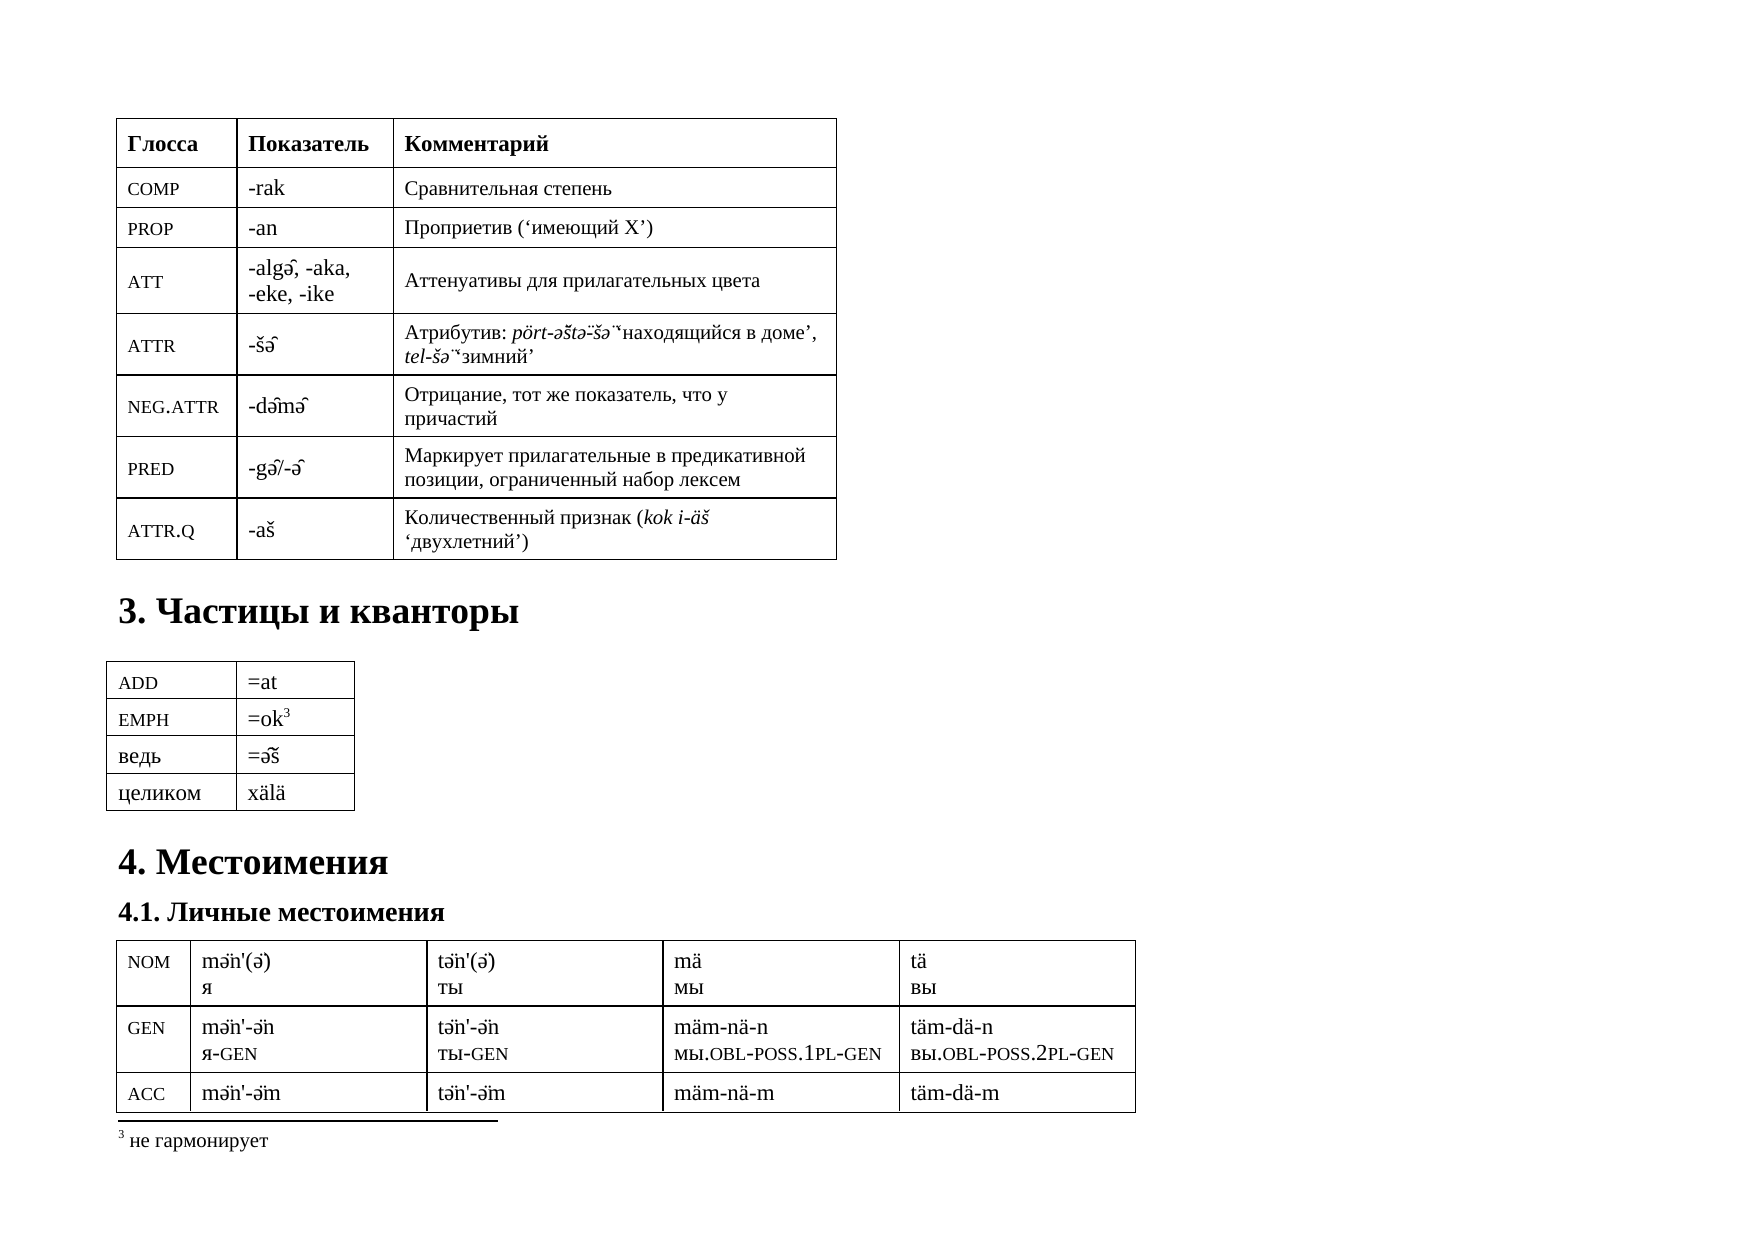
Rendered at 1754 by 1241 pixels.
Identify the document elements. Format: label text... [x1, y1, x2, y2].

table_cell acc [117, 1073, 190, 1111]
table_cell Отрицание, тот же показатель, что у причастий [394, 376, 836, 436]
table_header =at [237, 662, 354, 698]
table_cell att [117, 248, 236, 313]
table_header tä вы [900, 941, 1135, 1005]
table_cell prop [117, 208, 236, 246]
table_cell =ok [237, 699, 354, 735]
table_cell attr.q [117, 499, 236, 559]
table_cell -gə̑/-ə̑ [238, 437, 393, 497]
table_header add [107, 662, 236, 698]
table_cell gen [117, 1007, 190, 1072]
table_cell -šə̑ [238, 314, 393, 374]
table_cell comp [117, 168, 236, 207]
subtitle 4. Местоимения [118, 840, 1636, 883]
subtitle 3. Частицы и кванторы [118, 588, 1636, 632]
table_cell täm-dä-n вы.obl-poss.2pl-gen [900, 1007, 1135, 1072]
table_header mä мы [664, 941, 899, 1005]
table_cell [900, 1073, 1135, 1111]
table_header nom [117, 941, 190, 1005]
table_cell attr [117, 314, 236, 374]
table_cell Проприетив (‘имеющий X’) [394, 208, 836, 246]
table_cell mäm-nä-n мы.obl-poss.1pl-gen [664, 1007, 899, 1072]
table_cell tə̈n'-ə̈m ты-acc [428, 1073, 662, 1111]
table_cell ведь [107, 736, 236, 772]
table_cell =ə̑š [237, 736, 354, 772]
table_header Комментарий [394, 119, 836, 167]
table_cell mə̈n'-ə̈n я-gen [191, 1007, 426, 1072]
table_cell pred [117, 437, 236, 497]
table_cell tə̈n'-ə̈n ты-gen [428, 1007, 662, 1072]
table_cell Количественный признак (kok i-äš ‘двухлетний’) [394, 499, 836, 559]
table_cell -aš [238, 499, 393, 559]
table_cell neg.attr [117, 376, 236, 436]
table_cell -an [238, 208, 393, 246]
table_cell xälä [237, 774, 354, 809]
table_cell -algə̑, -aka, -eke, -ike [238, 248, 393, 313]
table_header Глосса [117, 119, 236, 167]
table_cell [664, 1073, 899, 1111]
subtitle 4.1. Личные местоимения [118, 895, 1636, 928]
table_cell -rak [238, 168, 393, 207]
table_cell emph [107, 699, 236, 735]
table_header tə̈n'(ə̈) ты [428, 941, 662, 1005]
table_cell Аттенуативы для прилагательных цвета [394, 248, 836, 313]
table_header Показатель [238, 119, 393, 167]
table_cell Маркирует прилагательные в предикативной позиции, ограниченный набор лексем [394, 437, 836, 497]
table_cell -də̑mə̑ [238, 376, 393, 436]
table_cell Сравнительная степень [394, 168, 836, 207]
table_cell Атрибутив: pört-ə̈štə̈-šə̈ ‘находящийся в доме’, tel-šə̈ ‘зимний’ [394, 314, 836, 374]
table_cell mə̈n'-ə̈m я-acc [191, 1073, 426, 1111]
table_header mə̈n'(ə̈) я [191, 941, 426, 1005]
table_cell целиком [107, 774, 236, 809]
